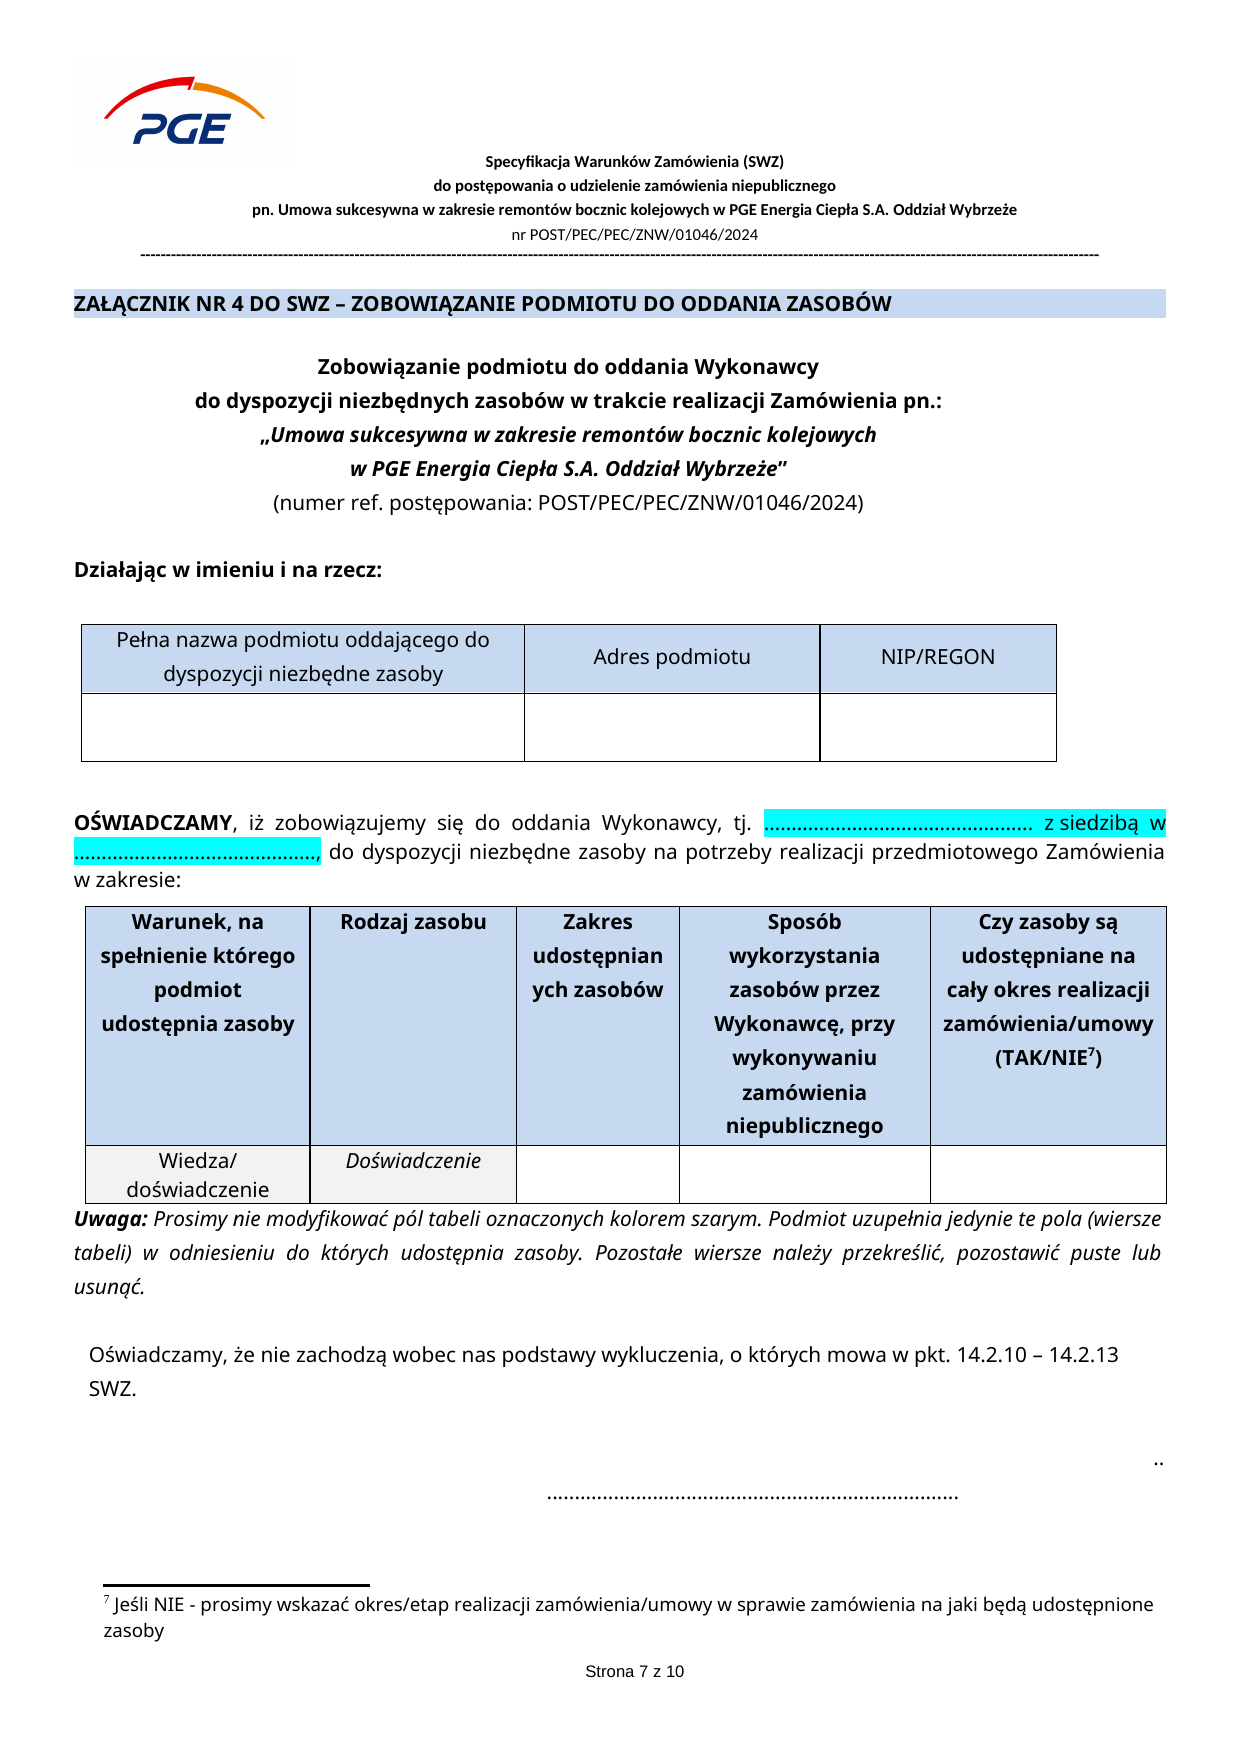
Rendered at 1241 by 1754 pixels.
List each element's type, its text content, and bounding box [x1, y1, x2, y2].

subtitle ZAŁĄCZNIK NR 4 DO SWZ – ZOBOWIĄZANIE PODMIOTU DO ODDANIA ZASOBÓW [74, 289, 1166, 318]
text Uwaga: Prosimy nie modyfikować pól tabeli oznaczonych kolorem szarym. Podmiot uzupełnia jedynie te pola (wiersze tabeli) w odniesieniu do których udostępnia zasoby. Pozostałe wiersze należy przekreślić, pozostawić puste lub usunąć. [74, 1204, 1166, 1301]
table_cell Doświadczenie [311, 1146, 516, 1203]
picture [75, 60, 294, 167]
table_header Warunek, na spełnienie którego podmiot udostępnia zasoby [86, 907, 309, 1145]
text Oświadczamy, że nie zachodzą wobec nas podstawy wykluczenia, o których mowa w pkt. 14.2.10 – 14.2.13 SWZ. [88, 1341, 1166, 1403]
table_cell Wiedza/ doświadczenie [86, 1146, 309, 1203]
text OŚWIADCZAMY, iż zobowiązujemy się do oddania Wykonawcy, tj. ………………………………….……... z siedzibą w …………………………………….., do dyspozycji niezbędne zasoby na potrzeby realizacji przedmiotowego Zamówienia w zakresie: [74, 808, 1166, 894]
table_header Czy zasoby są udostępniane na cały okres realizacji zamówienia/umowy (TAK/NIE) [931, 907, 1166, 1145]
table_header Adres podmiotu [525, 625, 819, 692]
table_cell [525, 694, 819, 761]
table_header Zobowiązanie podmiotu do oddania Wykonawcy do dyspozycji niezbędnych zasobów w trakcie realizacji Zamówienia pn.: „Umowa sukcesywna w zakresie remontów bocznic kolejowych w PGE Energia Ciepła S.A. Oddział Wybrzeże” (numer ref. postępowania: POST/PEC/PEC/ZNW/01046/2024) [81, 352, 1056, 556]
table_header Pełna nazwa podmiotu oddającego do dyspozycji niezbędne zasoby [82, 625, 524, 692]
table_header Rodzaj zasobu [311, 907, 516, 1145]
table_header Sposób wykorzystania zasobów przez Wykonawcę, przy wykonywaniu zamówienia niepublicznego [680, 907, 930, 1145]
table_header Zakres udostępnianych zasobów [517, 907, 679, 1145]
table_header NIP/REGON [821, 625, 1056, 692]
text Działając w imieniu i na rzecz: [74, 556, 1166, 584]
table_cell [680, 1146, 930, 1203]
table_cell [821, 694, 1056, 761]
text ............................................................................ [546, 1443, 1166, 1505]
table_cell [517, 1146, 679, 1203]
table_cell [82, 694, 524, 761]
table_cell [931, 1146, 1166, 1203]
